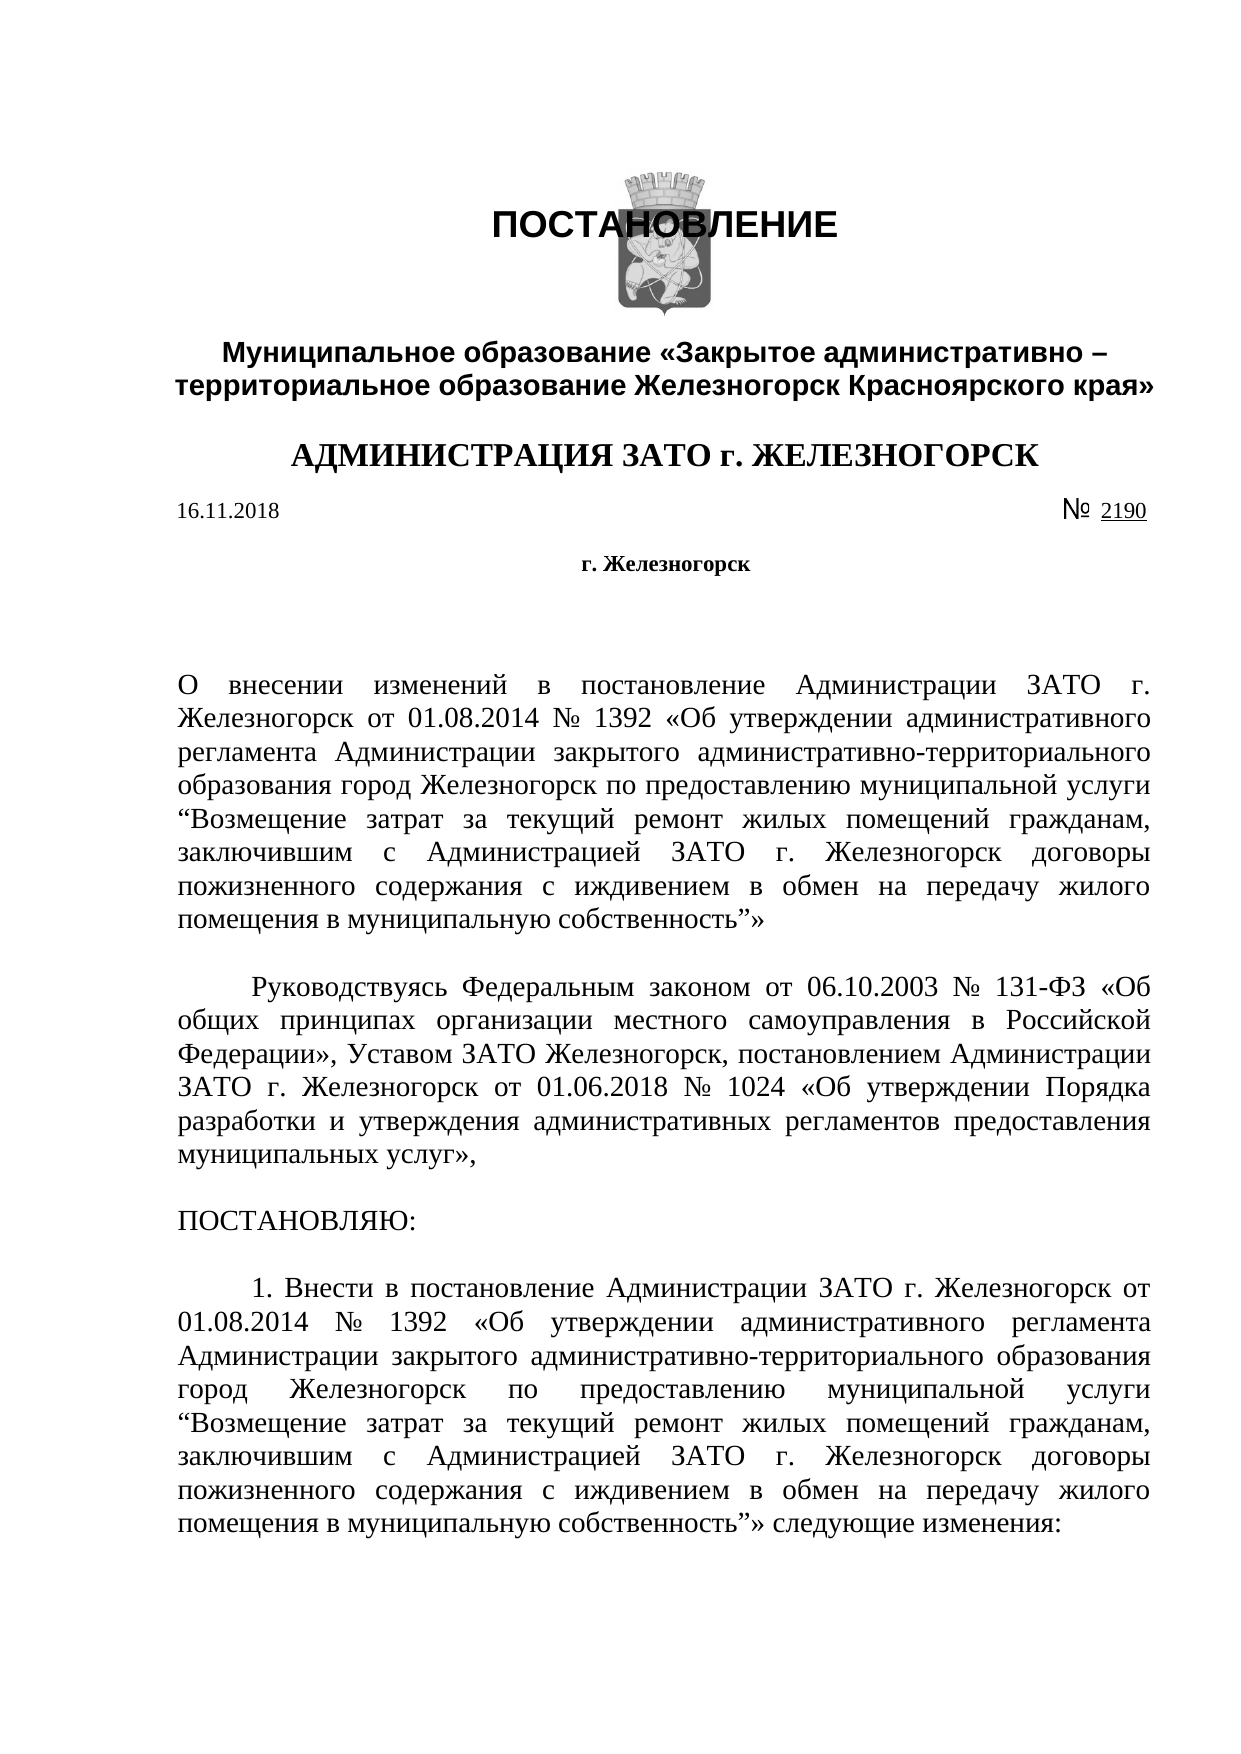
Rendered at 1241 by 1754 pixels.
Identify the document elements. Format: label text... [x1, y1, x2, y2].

text ПОСТАНОВЛЕНИЕ [149, 202, 1180, 245]
text г. Железногорск [153, 550, 1178, 576]
subtitle АДМИНИСТРАЦИЯ ЗАТО г. ЖЕЛЕЗНОГОРСК [149, 435, 1180, 473]
text Муниципальное образование «Закрытое административно – территориальное образование Железногорск Красноярского края» [149, 334, 1180, 402]
text О внесении изменений в постановление Администрации ЗАТО г. Железногорск от 01.08.2014 № 1392 «Об утверждении административного регламента Администрации закрытого административно-территориального образования город Железногорск по предоставлению муниципальной услуги “Возмещение затрат за текущий ремонт жилых помещений гражданам, заключившим с Администрацией ЗАТО г. Железногорск договоры пожизненного содержания с иждивением в обмен на передачу жилого помещения в муниципальную собственность”» [177, 667, 1152, 935]
text ПОСТАНОВЛЯЮ: [177, 1203, 1152, 1237]
text Руководствуясь Федеральным законом от 06.10.2003 № 131-ФЗ «Об общих принципах организации местного самоуправления в Российской Федерации», Уставом ЗАТО Железногорск, постановлением Администрации ЗАТО г. Железногорск от 01.06.2018 № 1024 «Об утверждении Порядка разработки и утверждения административных регламентов предоставления муниципальных услуг», [177, 969, 1152, 1170]
text 16.11.2018 2190 [153, 497, 1178, 523]
text 1. Внести в постановление Администрации ЗАТО г. Железногорск от 01.08.2014 № 1392 «Об утверждении административного регламента Администрации закрытого административно-территориального образования город Железногорск по предоставлению муниципальной услуги “Возмещение затрат за текущий ремонт жилых помещений гражданам, заключившим с Администрацией ЗАТО г. Железногорск договоры пожизненного содержания с иждивением в обмен на передачу жилого помещения в муниципальную собственность”» следующие изменения: [177, 1271, 1152, 1539]
